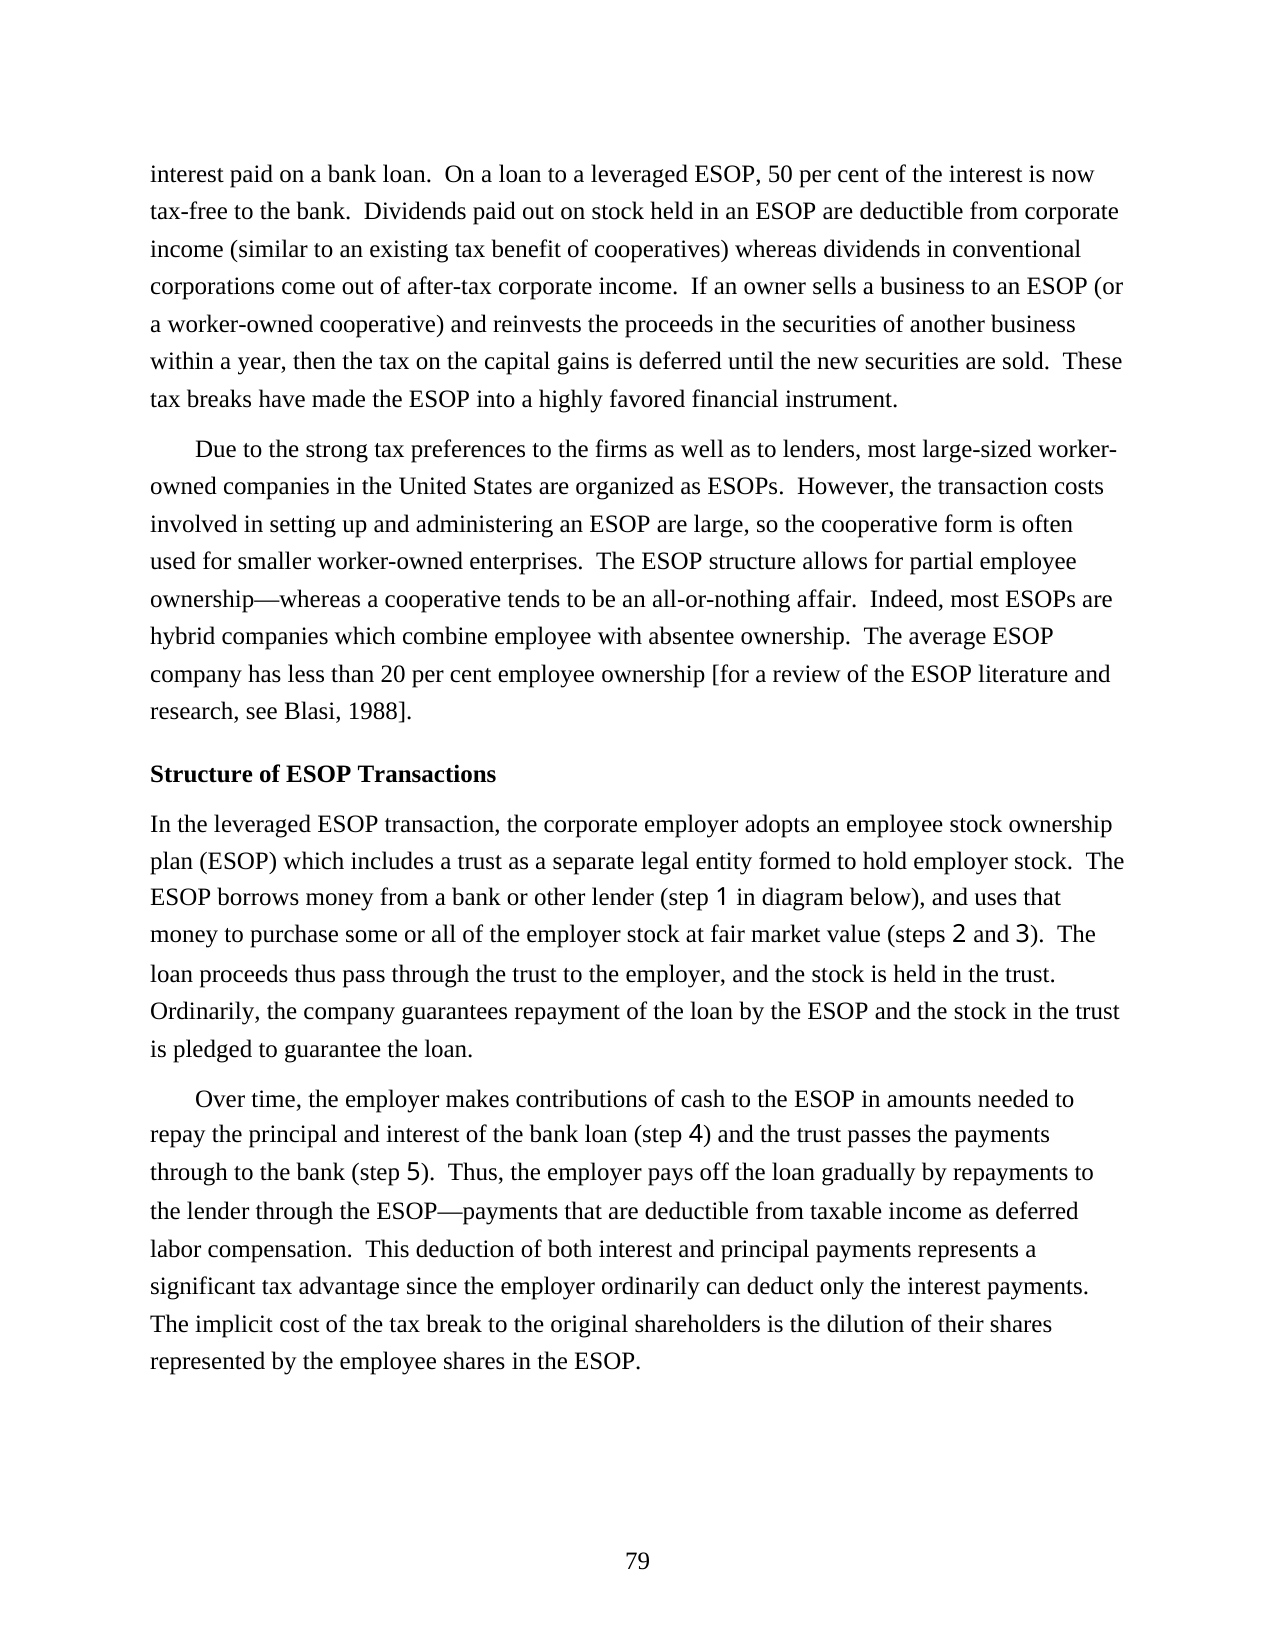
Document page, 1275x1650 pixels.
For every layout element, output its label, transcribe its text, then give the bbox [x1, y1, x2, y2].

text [150, 150, 1125, 412]
text Due to the strong tax preferences to the firms as well as to lenders, most large-sized worker-owned companies in the United States are organized as ESOPs. However, the transaction costs involved in setting up and administering an ESOP are large, so the cooperative form is often used for smaller worker-owned enterprises. The ESOP structure allows for partial employee ownership—whereas a cooperative tends to be an all-or-nothing affair. Indeed, most ESOPs are hybrid companies which combine employee with absentee ownership. The average ESOP company has less than 20 per cent employee ownership [for a review of the ESOP literature and research, see Blasi, 1988]. [150, 425, 1125, 725]
text Over time, the employer makes contributions of cash to the ESOP in amounts needed to repay the principal and interest of the bank loan (step 4) and the trust passes the payments through to the bank (step 5). Thus, the employer pays off the loan gradually by repayments to the lender through the ESOP—payments that are deductible from taxable income as deferred labor compensation. This deduction of both interest and principal payments represents a significant tax advantage since the employer ordinarily can deduct only the interest payments. The implicit cost of the tax break to the original shareholders is the dilution of their shares represented by the employee shares in the ESOP. [150, 1075, 1125, 1375]
subtitle Structure of ESOP Transactions [150, 750, 1125, 787]
text In the leveraged ESOP transaction, the corporate employer adopts an employee stock ownership plan (ESOP) which includes a trust as a separate legal entity formed to hold employer stock. The ESOP borrows money from a bank or other lender (step 1 in diagram below), and uses that money to purchase some or all of the employer stock at fair market value (steps 2 and 3). The loan proceeds thus pass through the trust to the employer, and the stock is held in the trust. Ordinarily, the company guarantees repayment of the loan by the ESOP and the stock in the trust is pledged to guarantee the loan. [150, 800, 1125, 1062]
